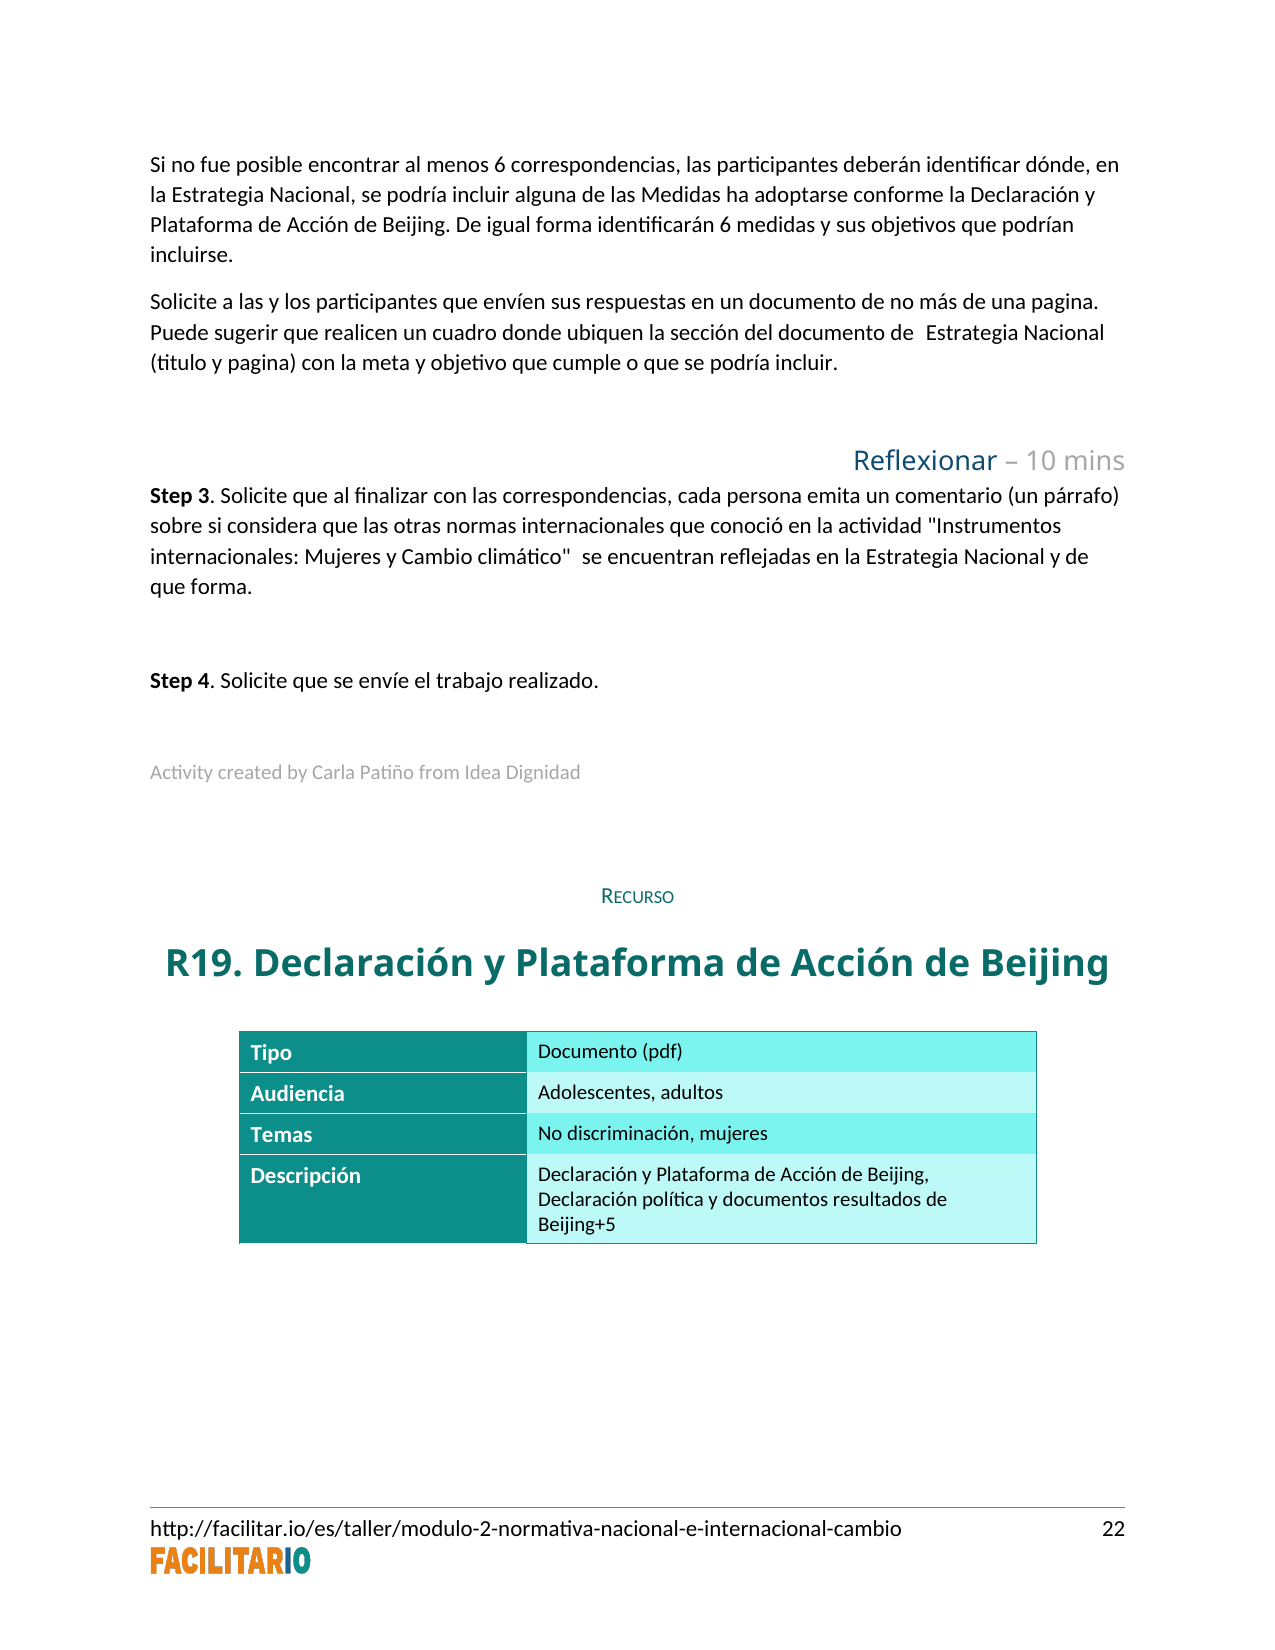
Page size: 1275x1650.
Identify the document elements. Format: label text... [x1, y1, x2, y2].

text Step 3. Solicite que al finalizar con las correspondencias, cada persona emita un comentario (un párrafo) sobre si considera que las otras normas internacionales que conoció en la actividad "Instrumentos internacionales: Mujeres y Cambio climático" se encuentran reflejadas en la Estrategia Nacional y de que forma. [150, 481, 1125, 600]
table_cell No discriminación, mujeres [527, 1113, 1036, 1154]
text Si no fue posible encontrar al menos 6 correspondencias, las participantes deberán identificar dónde, en la Estrategia Nacional, se podría incluir alguna de las Medidas ha adoptarse conforme la Declaración y Plataforma de Acción de Beijing. De igual forma identificarán 6 medidas y sus objetivos que podrían incluirse. [150, 150, 1125, 269]
table_cell Adolescentes, adultos [527, 1072, 1036, 1113]
table_cell Temas [240, 1114, 526, 1154]
table_header Documento (pdf) [527, 1032, 1036, 1072]
subtitle Reflexionar – 10 mins [150, 442, 1125, 478]
text Step 4. Solicite que se envíe el trabajo realizado. [150, 666, 1125, 694]
table_header Tipo [240, 1032, 526, 1072]
text Activity created by Carla Patiño from Idea Dignidad [150, 759, 1125, 785]
subtitle R19. Declaración y Plataforma de Acción de Beijing [150, 936, 1125, 987]
picture [145, 1544, 315, 1576]
table_cell Descripción [240, 1155, 526, 1243]
table_cell Declaración y Plataforma de Acción de Beijing, Declaración política y documentos resultados de Beijing+5 [527, 1154, 1036, 1243]
text Solicite a las y los participantes que envíen sus respuestas en un documento de no más de una pagina. Puede sugerir que realicen un cuadro donde ubiquen la sección del documento de Estrategia Nacional (titulo y pagina) con la meta y objetivo que cumple o que se podría incluir. [150, 287, 1125, 376]
text Recurso [150, 881, 1125, 909]
table_cell Audiencia [240, 1073, 526, 1113]
